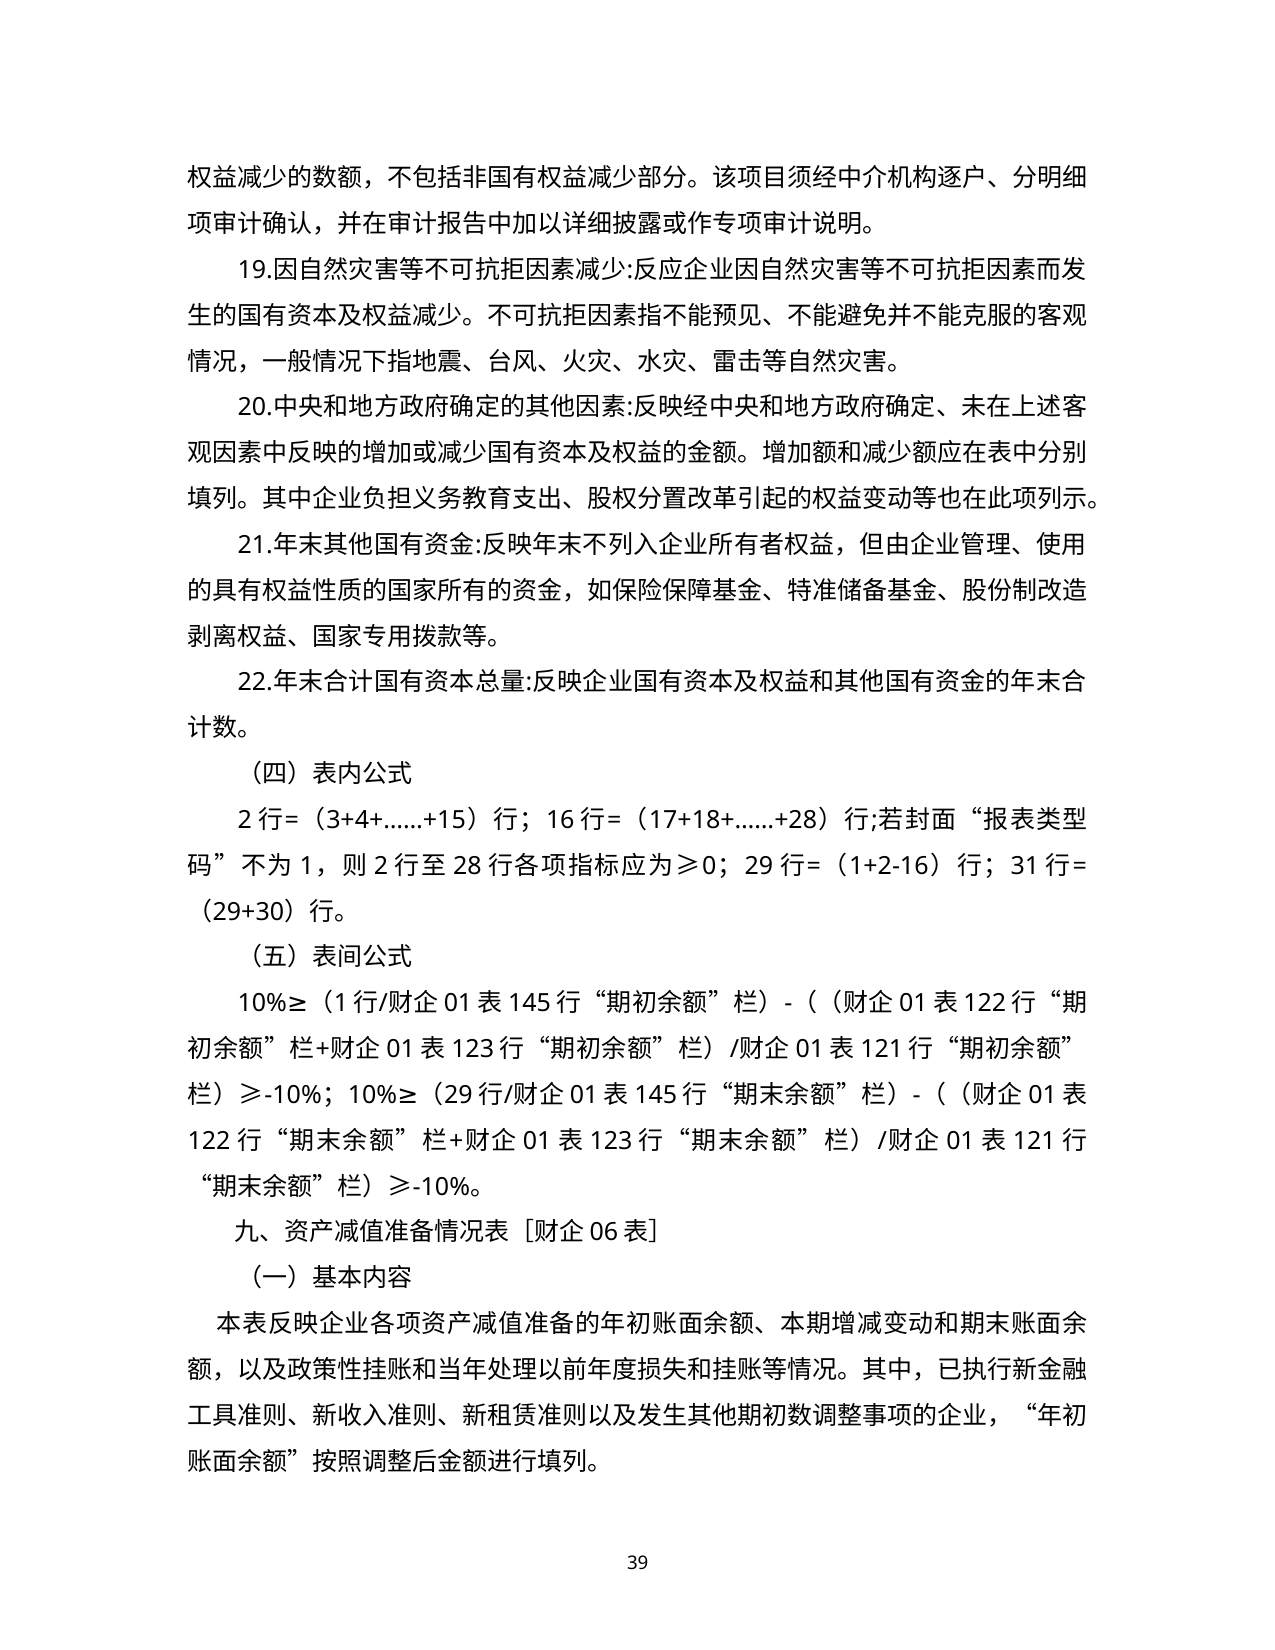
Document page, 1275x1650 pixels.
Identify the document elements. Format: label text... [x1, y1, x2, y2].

text 九、资产减值准备情况表［财企06表］ [187, 1204, 1087, 1250]
text 22.年末合计国有资本总量:反映企业国有资本及权益和其他国有资金的年末合计数。 [187, 654, 1087, 746]
text 2行=（3+4+……+15）行；16行=（17+18+……+28）行;若封面“报表类型码”不为1，则2行至28行各项指标应为≥0；29行=（1+2-16）行；31行=（29+30）行。 [187, 792, 1087, 929]
text 本表反映企业各项资产减值准备的年初账面余额、本期增减变动和期末账面余额，以及政策性挂账和当年处理以前年度损失和挂账等情况。其中，已执行新金融工具准则、新收入准则、新租赁准则以及发生其他期初数调整事项的企业，“年初账面余额”按照调整后金额进行填列。 [187, 1296, 1087, 1479]
text （四）表内公式 [187, 746, 1087, 792]
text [187, 150, 1087, 242]
text 19.因自然灾害等不可抗拒因素减少:反应企业因自然灾害等不可抗拒因素而发生的国有资本及权益减少。不可抗拒因素指不能预见、不能避免并不能克服的客观情况，一般情况下指地震、台风、火灾、水灾、雷击等自然灾害。 [187, 242, 1087, 379]
text （一）基本内容 [187, 1250, 1087, 1296]
text 10%≥（1行/财企01表145行“期初余额”栏）-（（财企01表122行“期初余额”栏+财企01表123行“期初余额”栏）/财企01表121行“期初余额”栏）≥-10%；10%≥（29行/财企01表145行“期末余额”栏）-（（财企01表122行“期末余额”栏+财企01表123行“期末余额”栏）/财企01表121行“期末余额”栏）≥-10%。 [187, 975, 1087, 1204]
text 21.年末其他国有资金:反映年末不列入企业所有者权益，但由企业管理、使用的具有权益性质的国家所有的资金，如保险保障基金、特准储备基金、股份制改造剥离权益、国家专用拨款等。 [187, 517, 1087, 654]
text （五）表间公式 [187, 929, 1087, 975]
text 20.中央和地方政府确定的其他因素:反映经中央和地方政府确定、未在上述客观因素中反映的增加或减少国有资本及权益的金额。增加额和减少额应在表中分别填列。其中企业负担义务教育支出、股权分置改革引起的权益变动等也在此项列示。 [187, 379, 1087, 517]
